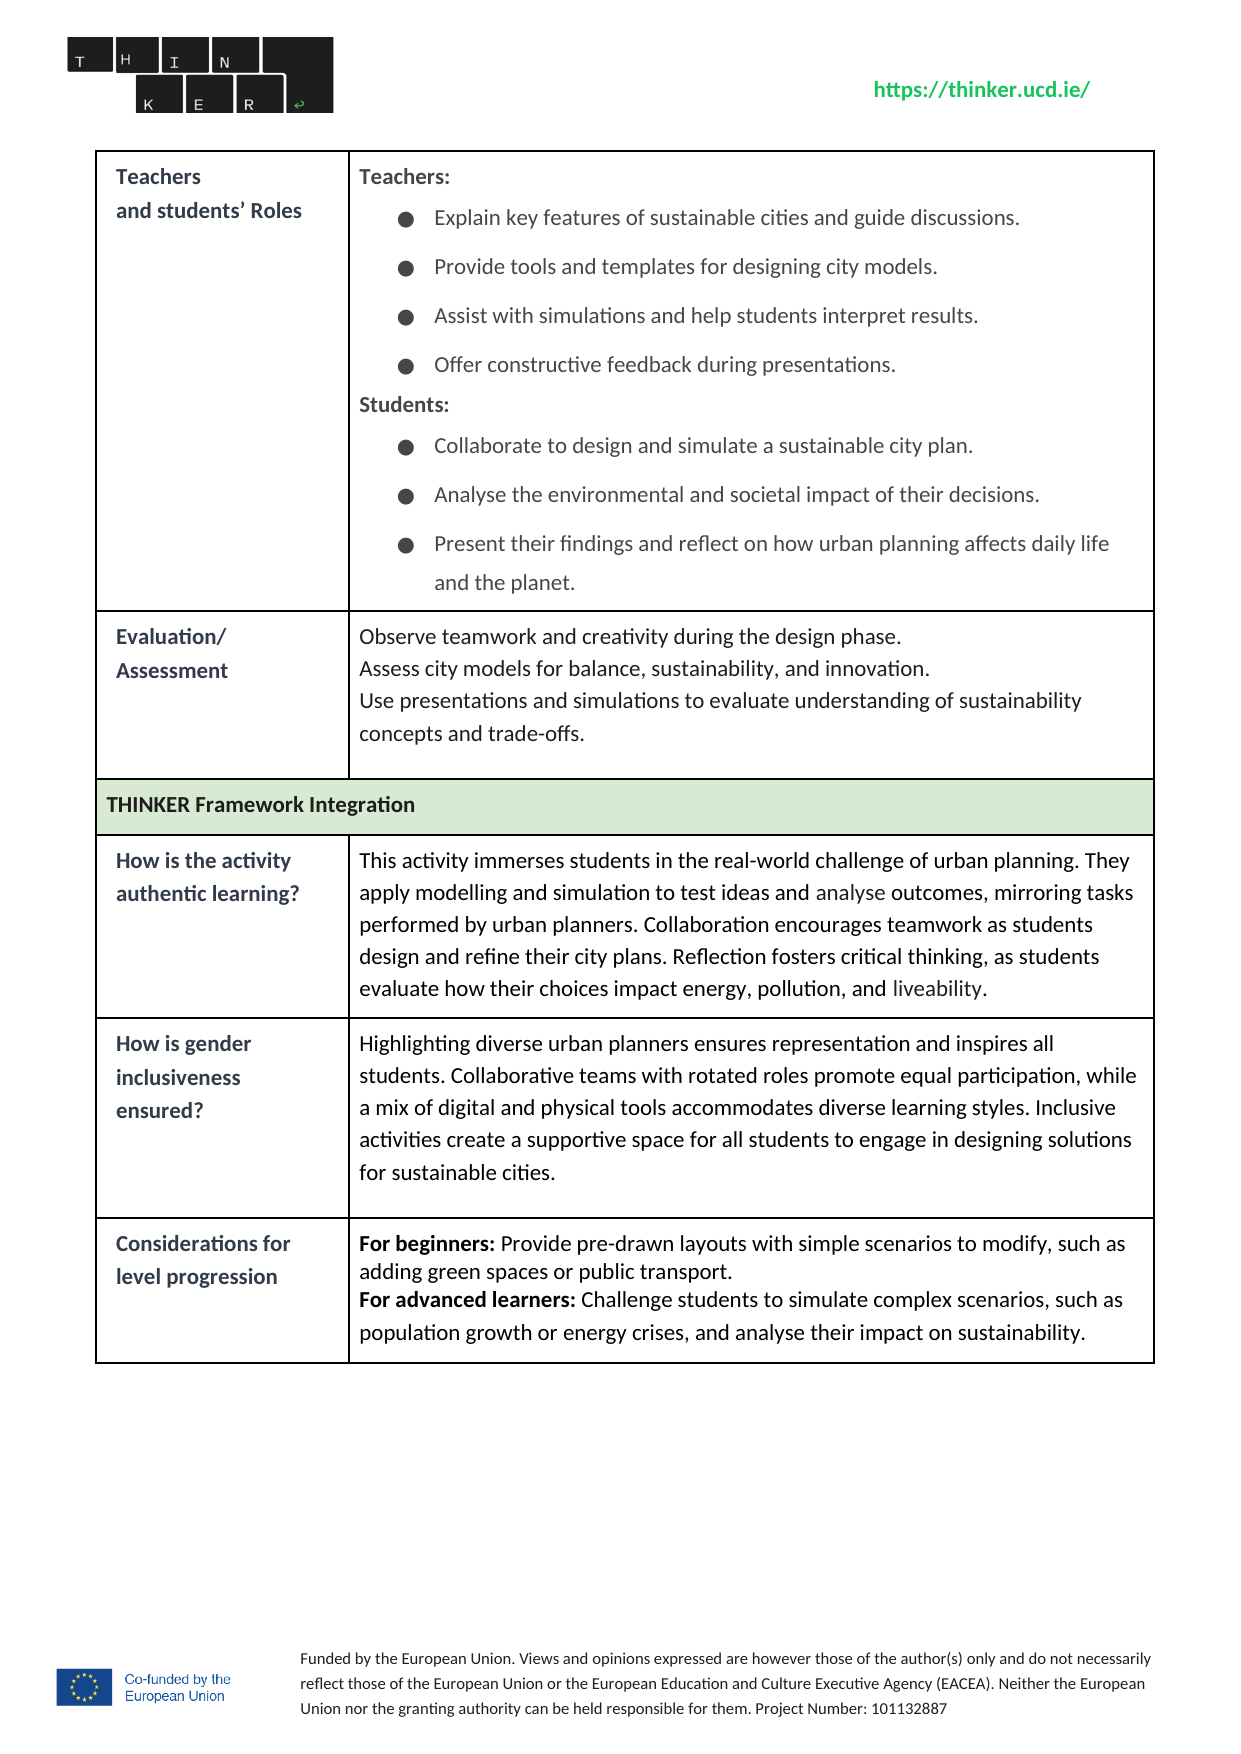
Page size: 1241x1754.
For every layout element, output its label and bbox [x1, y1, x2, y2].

picture [44, 1646, 260, 1730]
picture [67, 37, 338, 113]
